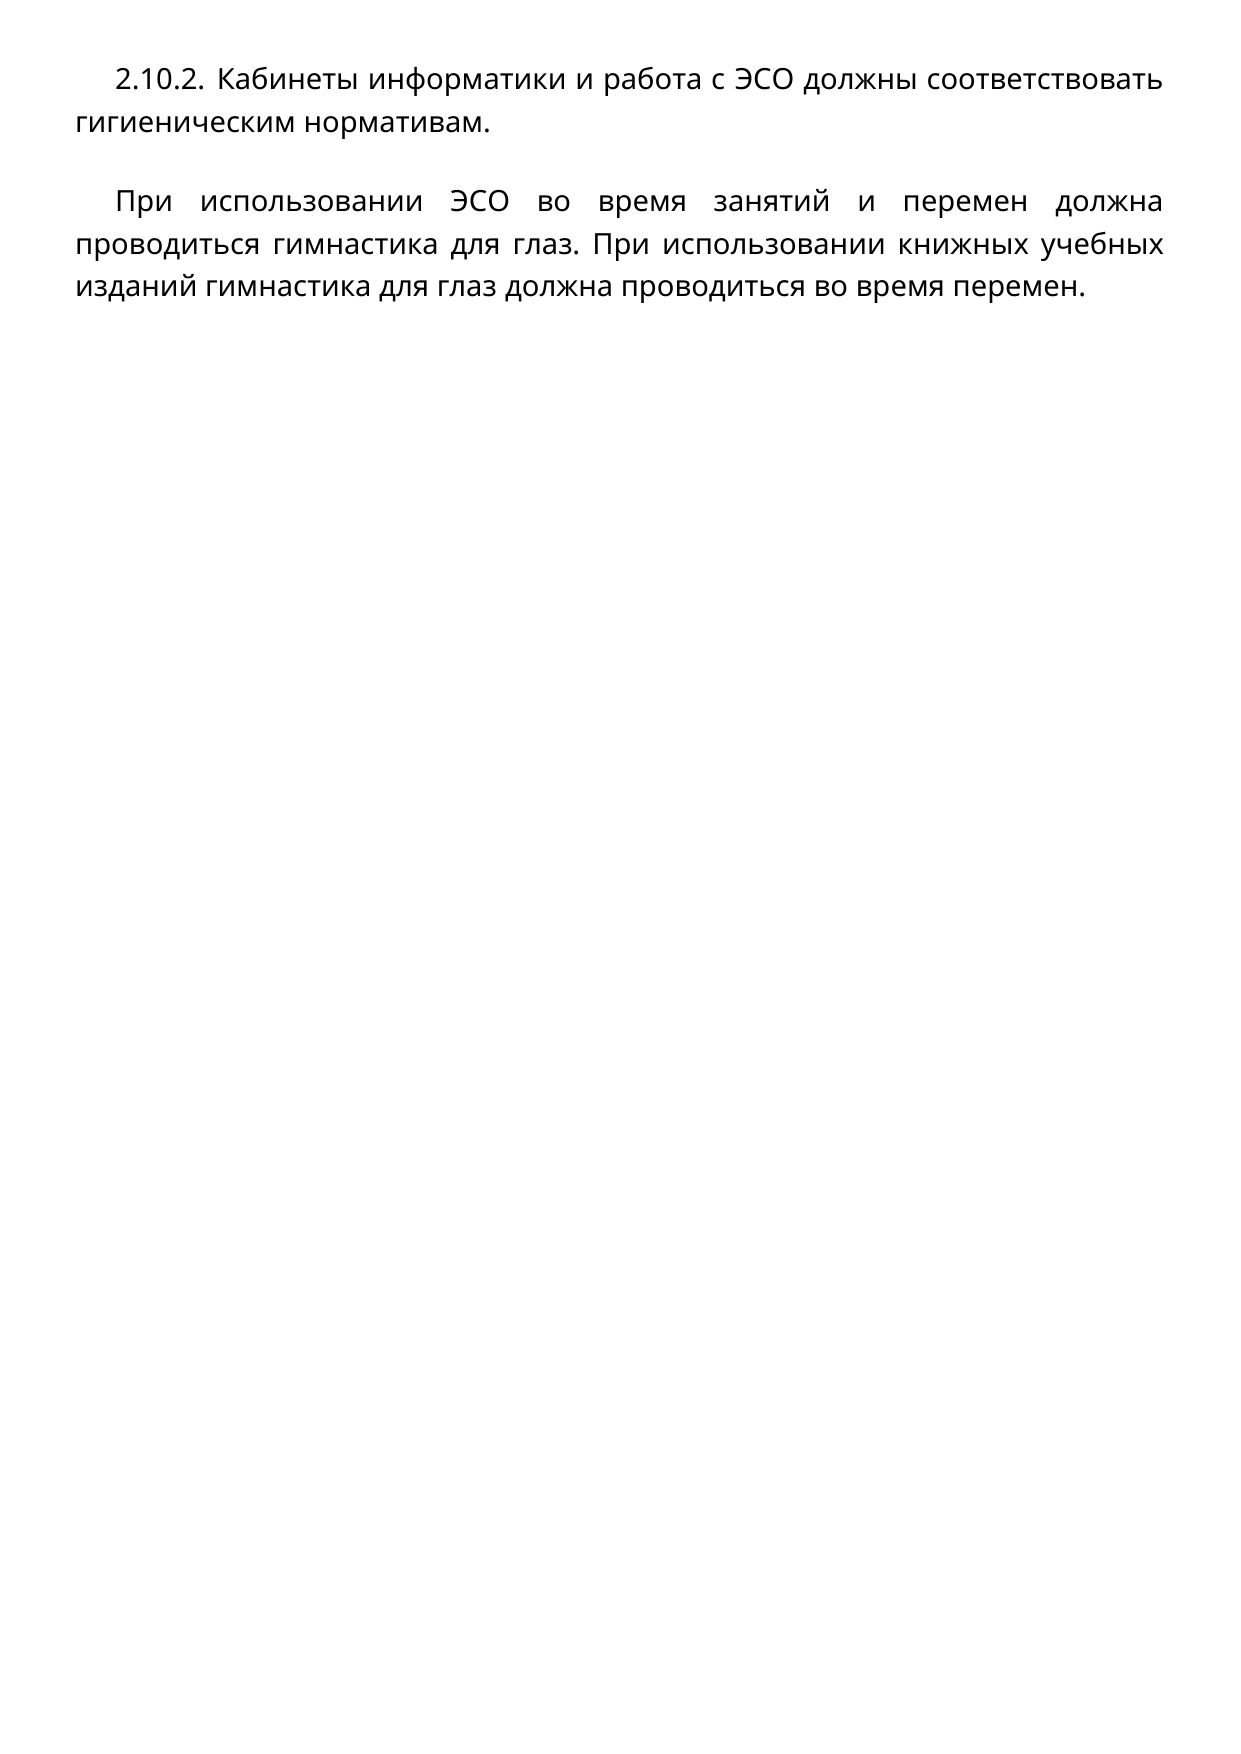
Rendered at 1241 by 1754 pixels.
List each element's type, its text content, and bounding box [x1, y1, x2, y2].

text При использовании ЭСО во время занятий и перемен должна проводиться гимнастика для глаз. При использовании книжных учебных изданий гимнастика для глаз должна проводиться во время перемен. [75, 180, 1164, 305]
list Кабинеты информатики и работа с ЭСО должны соответствовать гигиеническим нормативам. [75, 58, 1163, 141]
